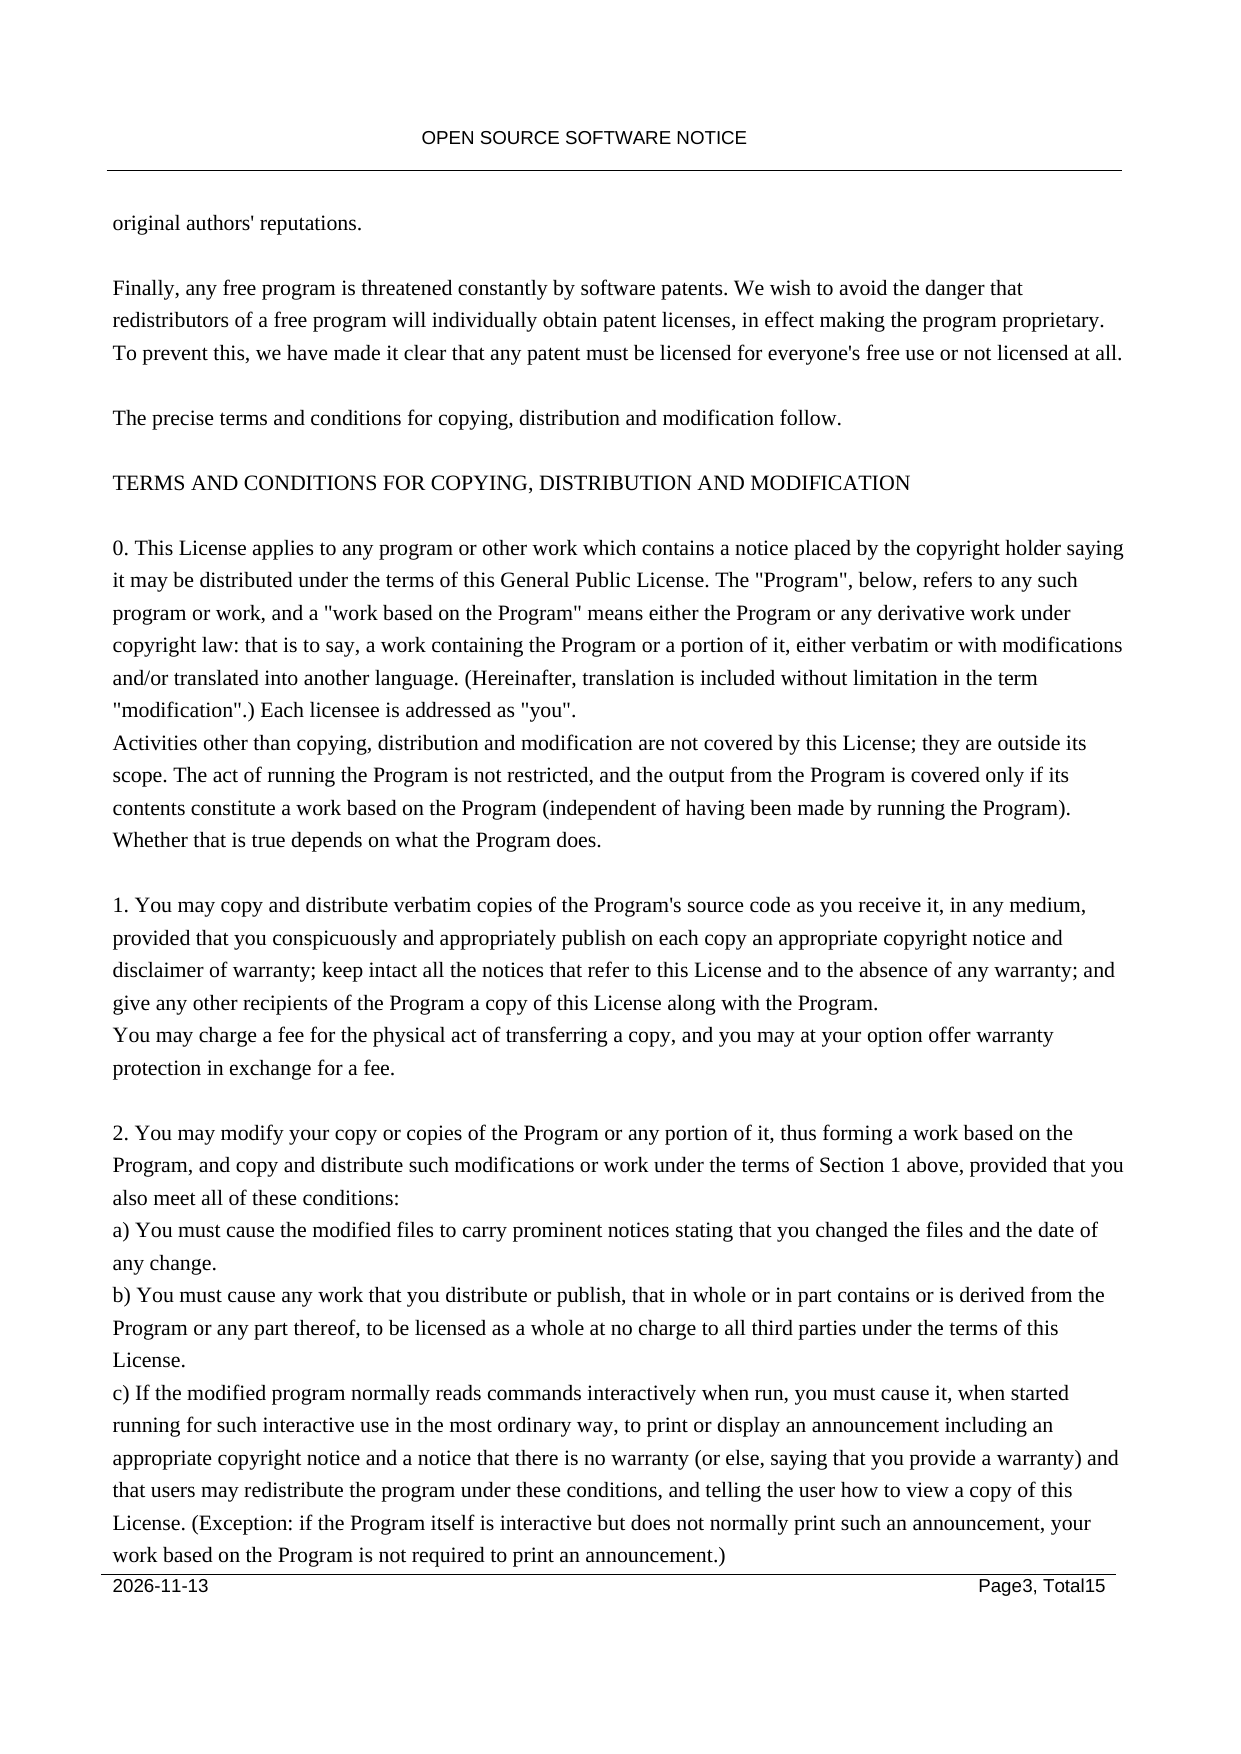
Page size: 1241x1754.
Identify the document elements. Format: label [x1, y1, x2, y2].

text [112, 206, 1128, 1571]
